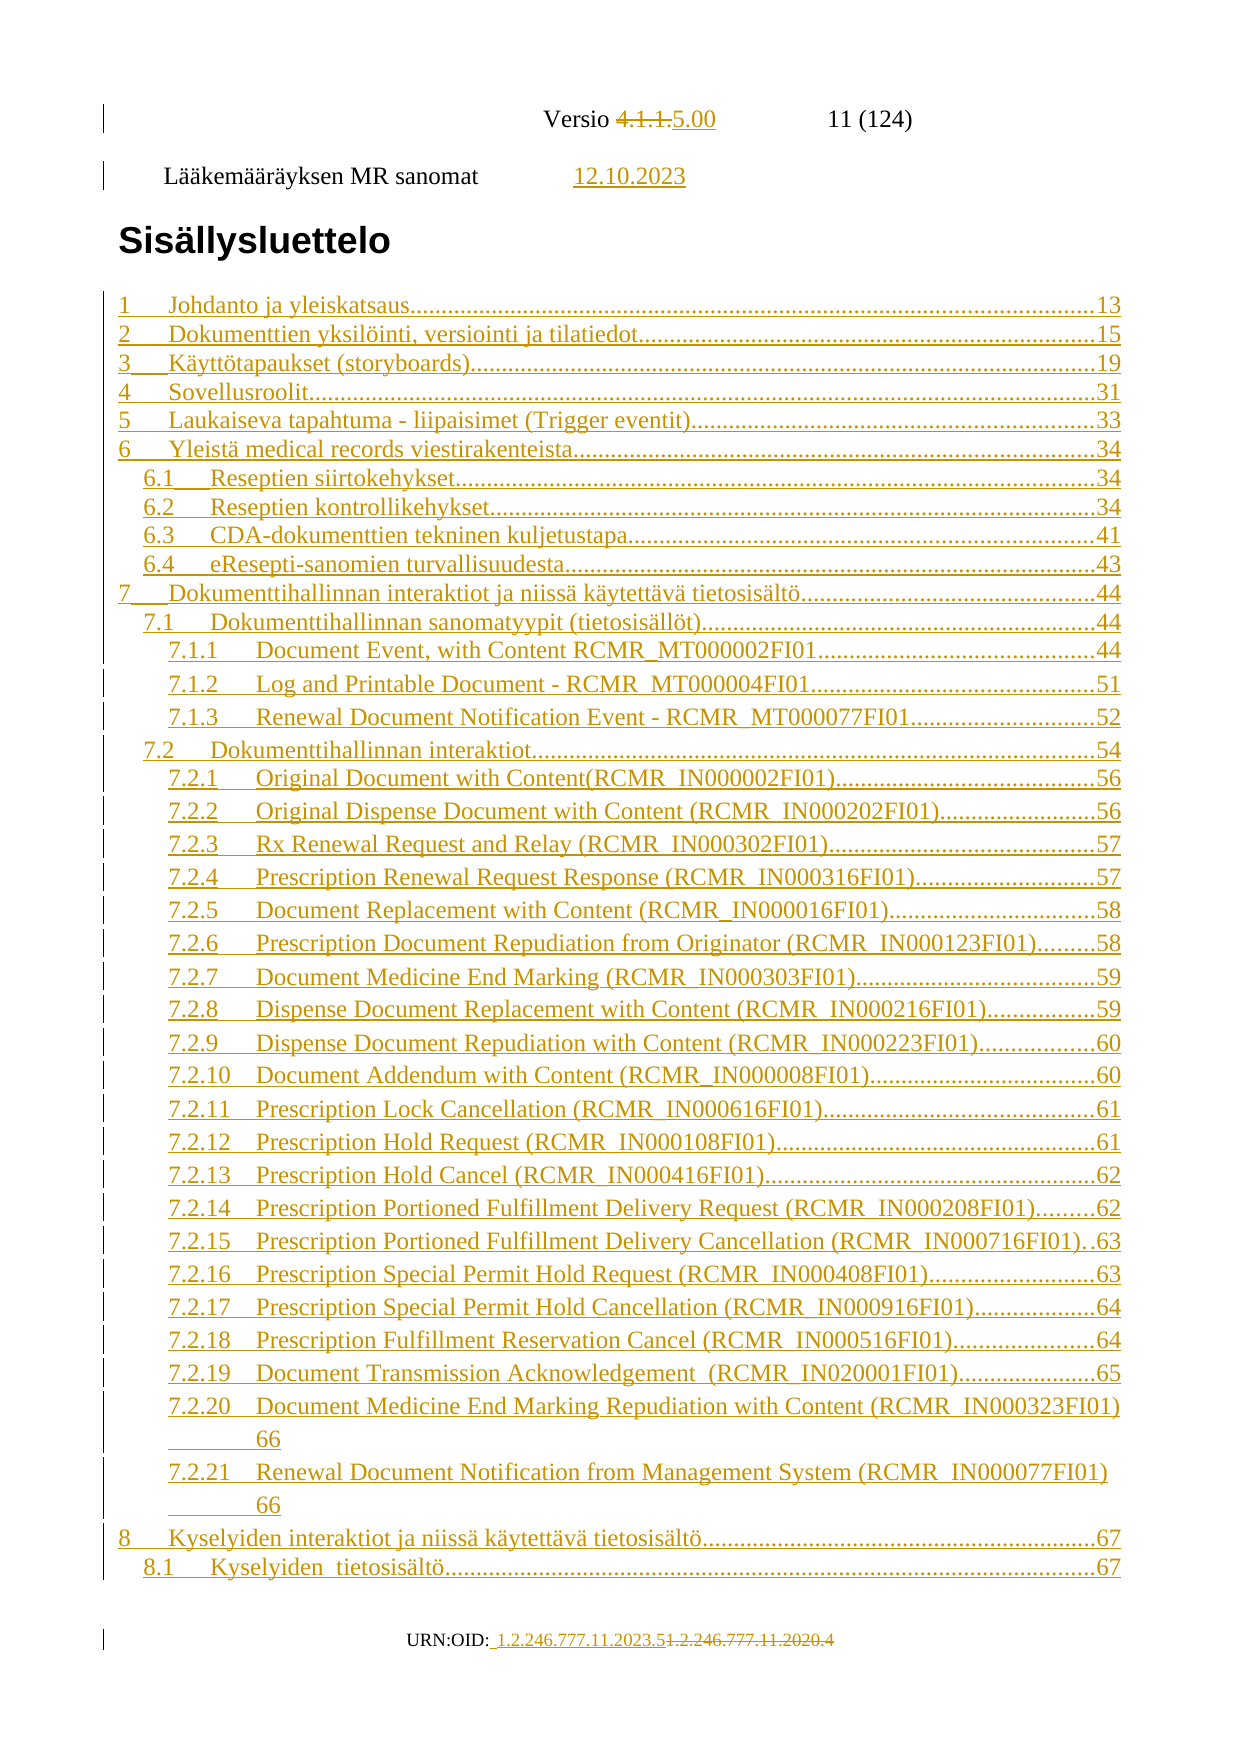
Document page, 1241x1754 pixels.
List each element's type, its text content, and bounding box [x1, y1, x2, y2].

text Sisällysluettelo [118, 219, 1122, 262]
